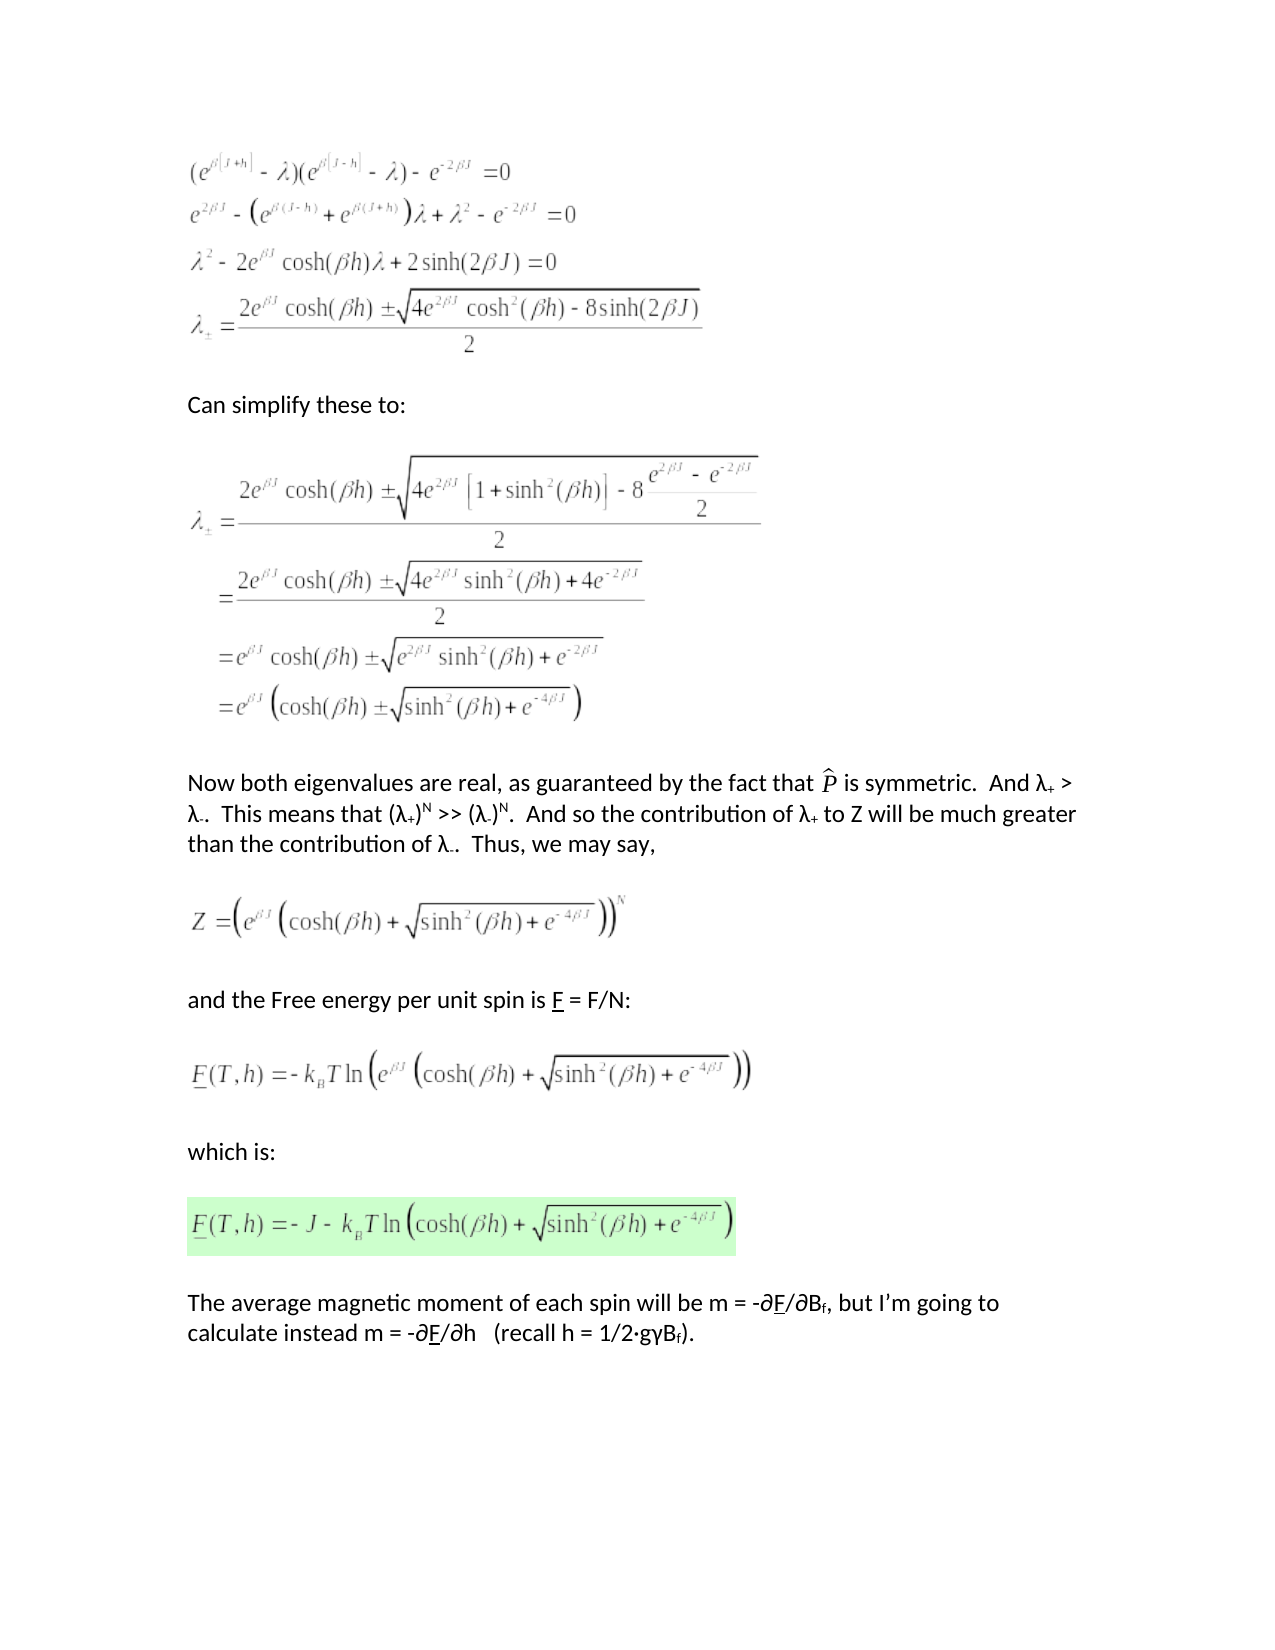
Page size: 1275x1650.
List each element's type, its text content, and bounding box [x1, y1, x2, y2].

text which is: [187, 1136, 1087, 1167]
text The average magnetic moment of each spin will be m = -∂F/∂Bf, but I’m going to calculate instead m = -∂F/∂h (recall h = 1/2·gγBf). [187, 1287, 1087, 1348]
text Can simplify these to: [187, 389, 1087, 420]
text and the Free energy per unit spin is F = F/N: [187, 984, 1087, 1015]
text Now both eigenvalues are real, as guaranteed by the fact that is symmetric. And λ+ > λ-. This means that (λ+)N >> (λ-)N. And so the contribution of λ+ to Z will be much greater than the contribution of λ-. Thus, we may say, [187, 767, 1087, 859]
